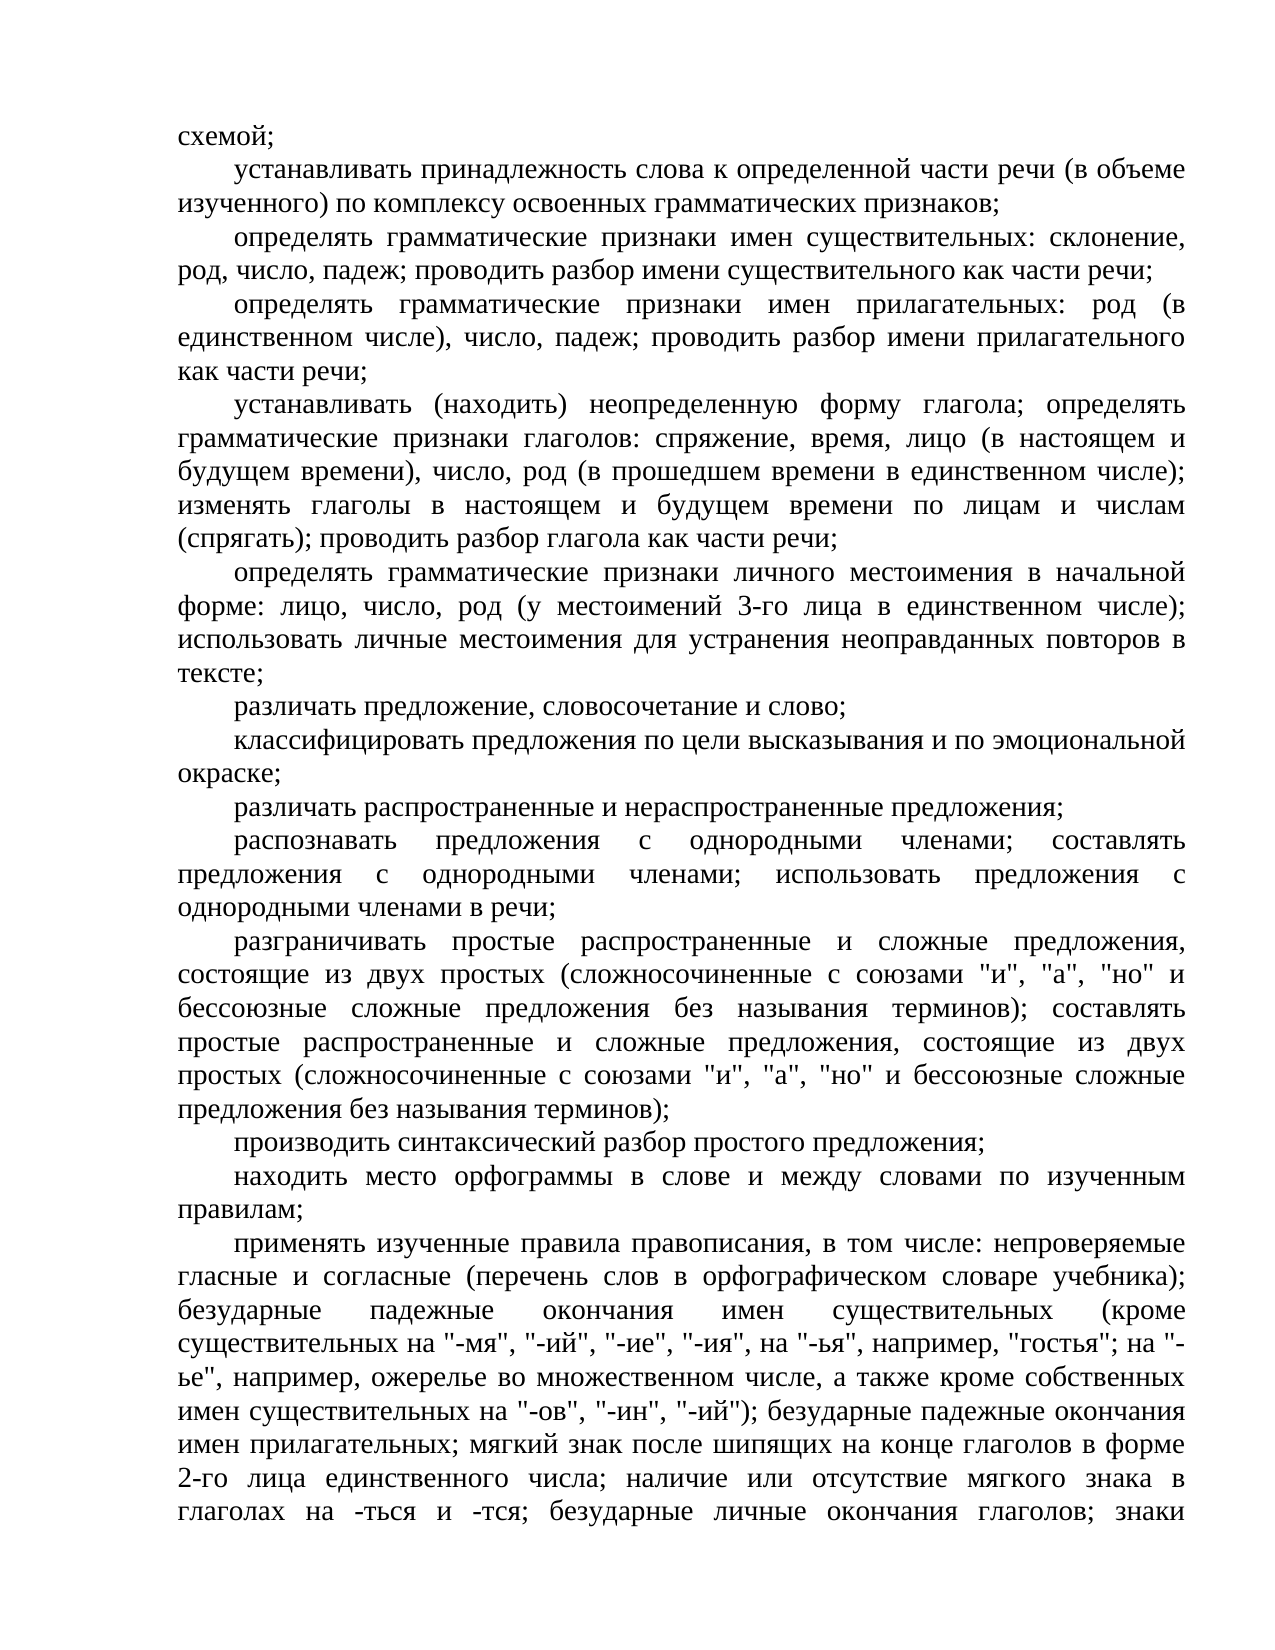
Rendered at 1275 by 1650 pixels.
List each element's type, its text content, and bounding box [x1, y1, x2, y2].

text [177, 1225, 1186, 1527]
text производить синтаксический разбор простого предложения; [177, 1124, 1186, 1158]
text устанавливать (находить) неопределенную форму глагола; определять грамматические признаки глаголов: спряжение, время, лицо (в настоящем и будущем времени), число, род (в прошедшем времени в единственном числе); изменять глаголы в настоящем и будущем времени по лицам и числам (спрягать); проводить разбор глагола как части речи; [177, 386, 1186, 554]
text классифицировать предложения по цели высказывания и по эмоциональной окраске; [177, 722, 1186, 789]
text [177, 118, 1186, 152]
text устанавливать принадлежность слова к определенной части речи (в объеме изученного) по комплексу освоенных грамматических признаков; [177, 152, 1186, 219]
text определять грамматические признаки имен существительных: склонение, род, число, падеж; проводить разбор имени существительного как части речи; [177, 219, 1186, 286]
text определять грамматические признаки личного местоимения в начальной форме: лицо, число, род (у местоимений 3-го лица в единственном числе); использовать личные местоимения для устранения неоправданных повторов в тексте; [177, 554, 1186, 688]
text распознавать предложения с однородными членами; составлять предложения с однородными членами; использовать предложения с однородными членами в речи; [177, 822, 1186, 923]
text различать предложение, словосочетание и слово; [177, 688, 1186, 722]
text находить место орфограммы в слове и между словами по изученным правилам; [177, 1158, 1186, 1225]
text определять грамматические признаки имен прилагательных: род (в единственном числе), число, падеж; проводить разбор имени прилагательного как части речи; [177, 286, 1186, 386]
text разграничивать простые распространенные и сложные предложения, состоящие из двух простых (сложносочиненные с союзами "и", "а", "но" и бессоюзные сложные предложения без называния терминов); составлять простые распространенные и сложные предложения, состоящие из двух простых (сложносочиненные с союзами "и", "а", "но" и бессоюзные сложные предложения без называния терминов); [177, 923, 1186, 1124]
text различать распространенные и нераспространенные предложения; [177, 789, 1186, 822]
